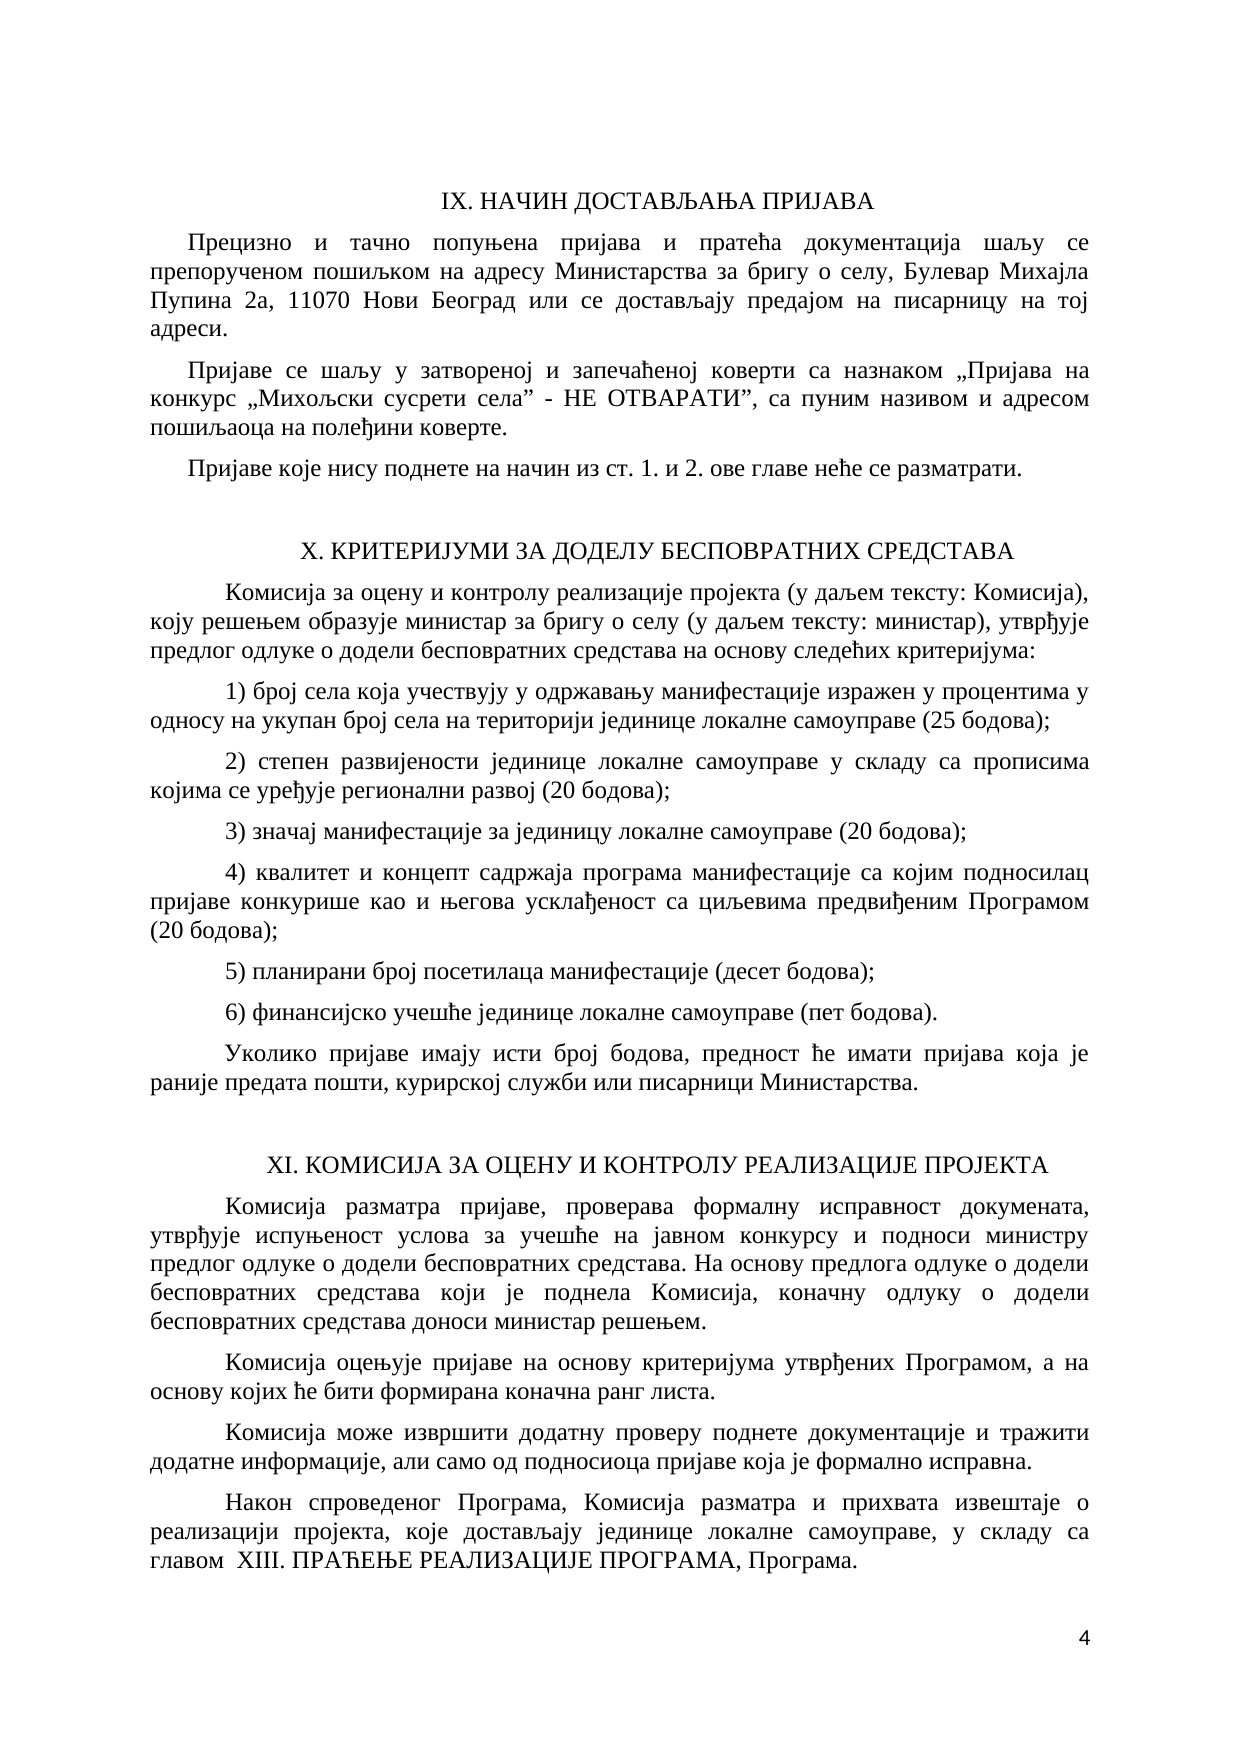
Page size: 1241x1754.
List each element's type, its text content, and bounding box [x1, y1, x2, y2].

text Пријаве које нису поднете на начин из ст. 1. и 2. ове главе неће се разматрати. [150, 453, 1090, 482]
text Комисија оцењује пријаве на основу критеријума утврђених Програмом, а на основу којих ће бити формирана коначна ранг листа. [150, 1347, 1090, 1405]
text 6) финансијско учешће јединице локалне самоуправе (пет бодова). [150, 997, 1090, 1026]
text 2) степен развијености јединице локалне самоуправе у складу са прописима којима се уређује регионални развој (20 бодова); [150, 746, 1090, 803]
text X. КРИТЕРИЈУМИ ЗА ДОДЕЛУ БЕСПОВРАТНИХ СРЕДСТАВА [150, 536, 1090, 565]
text Комисија за оцену и контролу реализације пројекта (у даљем тексту: Комисија), коју решењем образује министар за бригу о селу (у даљем тексту: министар), утврђује предлог одлуке о додели бесповратних средстава на основу следећих критеријума: [150, 577, 1090, 663]
text Прецизно и тачно попуњена пријава и пратећа документација шаљу се препорученом пошиљком на адресу Министарства за бригу о селу, Булевар Михајла Пупина 2а, 11070 Нови Београд или се достављају предајом на писарницу на тој адреси. [150, 227, 1090, 342]
text Након спроведеног Програма, Комисија разматра и прихвата извештаје о реализацији пројекта, које достављају јединице локалне самоуправе, у складу са главом XIII. ПРАЋЕЊЕ РЕАЛИЗАЦИЈЕ ПРОГРАМА, Програма. [150, 1487, 1090, 1573]
text Комисија може извршити додатну проверу поднете документације и тражити додатне информације, али само од подносиоца пријаве која је формално исправна. [150, 1417, 1090, 1475]
text 4) квалитет и концепт садржаја програма манифестације са којим подносилац пријаве конкурише као и његова усклађеност са циљевима предвиђеним Програмом (20 бодова); [150, 857, 1090, 943]
text Комисија разматра пријаве, проверава формалну исправност докумената, утврђује испуњеност услова за учешће на јавном конкурсу и подноси министру предлог одлуке о додели бесповратних средстава. На основу предлога одлуке о додели бесповратних средстава који је поднела Комисија, коначну одлуку о додели бесповратних средстава доноси министар решењем. [150, 1191, 1090, 1335]
text 1) број села која учествују у одржавању манифестације изражен у процентима у односу на укупан број села на територији јединице локалне самоуправе (25 бодова); [150, 676, 1090, 733]
text XI. КОМИСИЈА ЗА ОЦЕНУ И КОНТРОЛУ РЕАЛИЗАЦИЈЕ ПРОЈЕКТА [150, 1150, 1090, 1178]
text Уколико пријаве имају исти број бодова, предност ће имати пријава која је раније предата пошти, курирској служби или писарници Министарства. [150, 1038, 1090, 1096]
text Пријаве се шаљу у затвореној и запечаћеној коверти са назнаком „Пријава на конкурс „Михољски сусрети селаˮ - НЕ ОТВАРАТИ”, са пуним називом и адресом пошиљаоца на полеђини коверте. [150, 355, 1090, 441]
text 5) планирани број посетилаца манифестације (десет бодова); [150, 956, 1090, 985]
text IX. НАЧИН ДОСТАВЉАЊА ПРИЈАВА [150, 186, 1090, 215]
text 3) значај манифестације за јединицу локалне самоуправе (20 бодова); [150, 816, 1090, 845]
